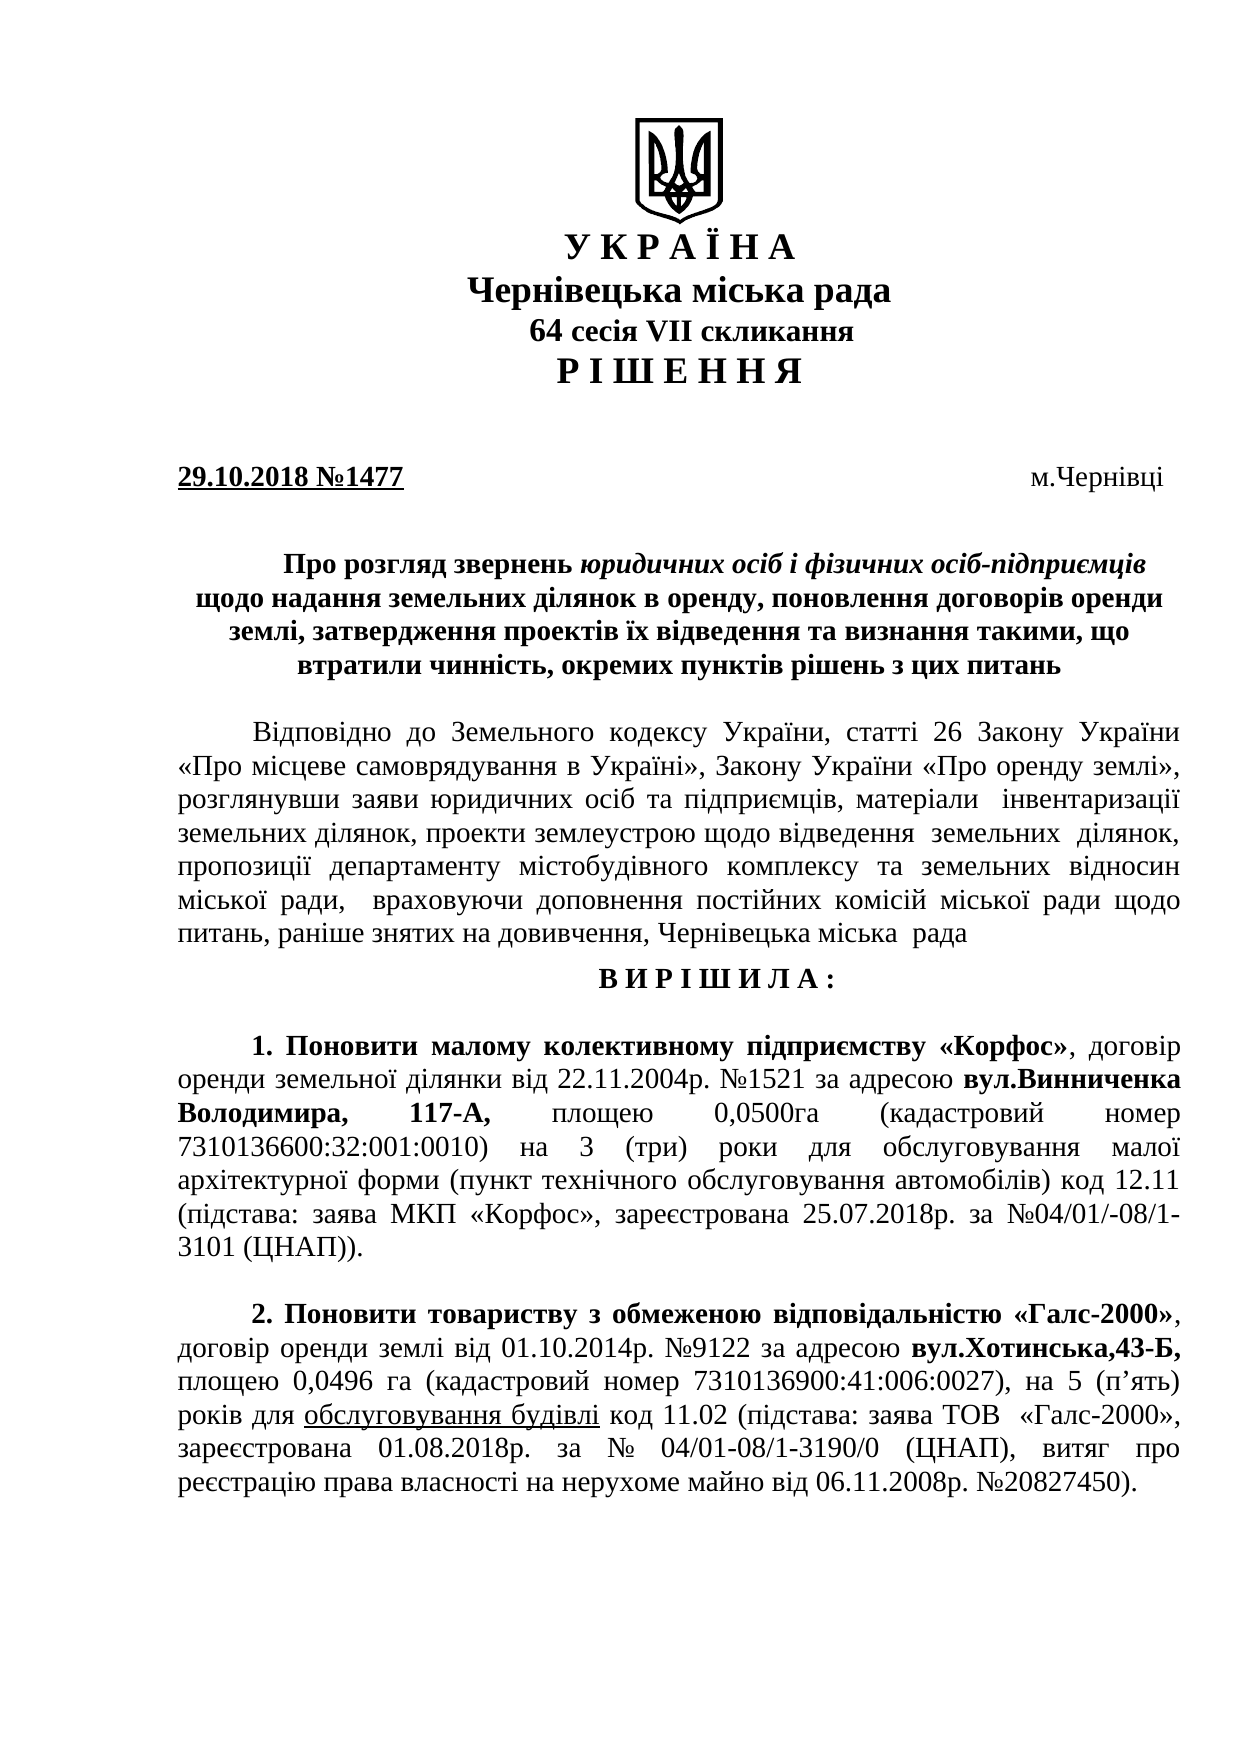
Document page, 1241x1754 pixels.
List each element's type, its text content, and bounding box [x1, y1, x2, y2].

text В И Р І Ш И Л А : [177, 961, 1181, 994]
text Відповідно до Земельного кодексу України, статті 26 Закону України «Про місцеве самоврядування в Україні», Закону України «Про оренду землі», розглянувши заяви юридичних осіб та підприємців, матеріали інвентаризації земельних ділянок, проекти землеустрою щодо відведення земельних ділянок, пропозиції департаменту містобудівного комплексу та земельних відносин міської ради, враховуючи доповнення постійних комісій міської ради щодо питань, раніше знятих на довивчення, Чернівецька міська рада [177, 714, 1181, 949]
subtitle Р І Ш Е Н Н Я [177, 349, 1181, 392]
subtitle Чернівецька міська рада [177, 267, 1181, 311]
text У К Р А Ї Н А [177, 224, 1181, 267]
text Про розгляд звернень юридичних осіб і фізичних осіб-підприємців щодо надання земельних ділянок в оренду, поновлення договорів оренди землі, затвердження проектів їх відведення та визнання такими, що втратили чинність, окремих пунктів рішень з цих питань [177, 546, 1181, 681]
text 1. Поновити малому колективному підприємству «Корфос», договір оренди земельної ділянки від 22.11.2004р. №1521 за адресою вул.Винниченка Володимира, 117-А, площею 0,0500га (кадастровий номер 7310136600:32:001:0010) на 3 (три) роки для обслуговування малої архітектурної форми (пункт технічного обслуговування автомобілів) код 12.11 (підстава: заява МКП «Корфос», зареєстрована 25.07.2018р. за №04/01/-08/1-3101 (ЦНАП)). [177, 1028, 1181, 1263]
text 2. Поновити товариству з обмеженою відповідальністю «Галс-2000», договір оренди землі від 01.10.2014р. №9122 за адресою вул.Хотинська,43-Б, площею 0,0496 га (кадастровий номер 7310136900:41:006:0027), на 5 (п’ять) років для обслуговування будівлі код 11.02 (підстава: заява ТОВ «Галс-2000», зареєстрована 01.08.2018р. за № 04/01-08/1-3190/0 (ЦНАП), витяг про реєстрацію права власності на нерухоме майно від 06.11.2008р. №20827450). [177, 1296, 1181, 1498]
text 29.10.2018 №1477 м.Чернівці [177, 459, 1181, 493]
text 64 сесія VІІ скликання [177, 311, 1181, 349]
